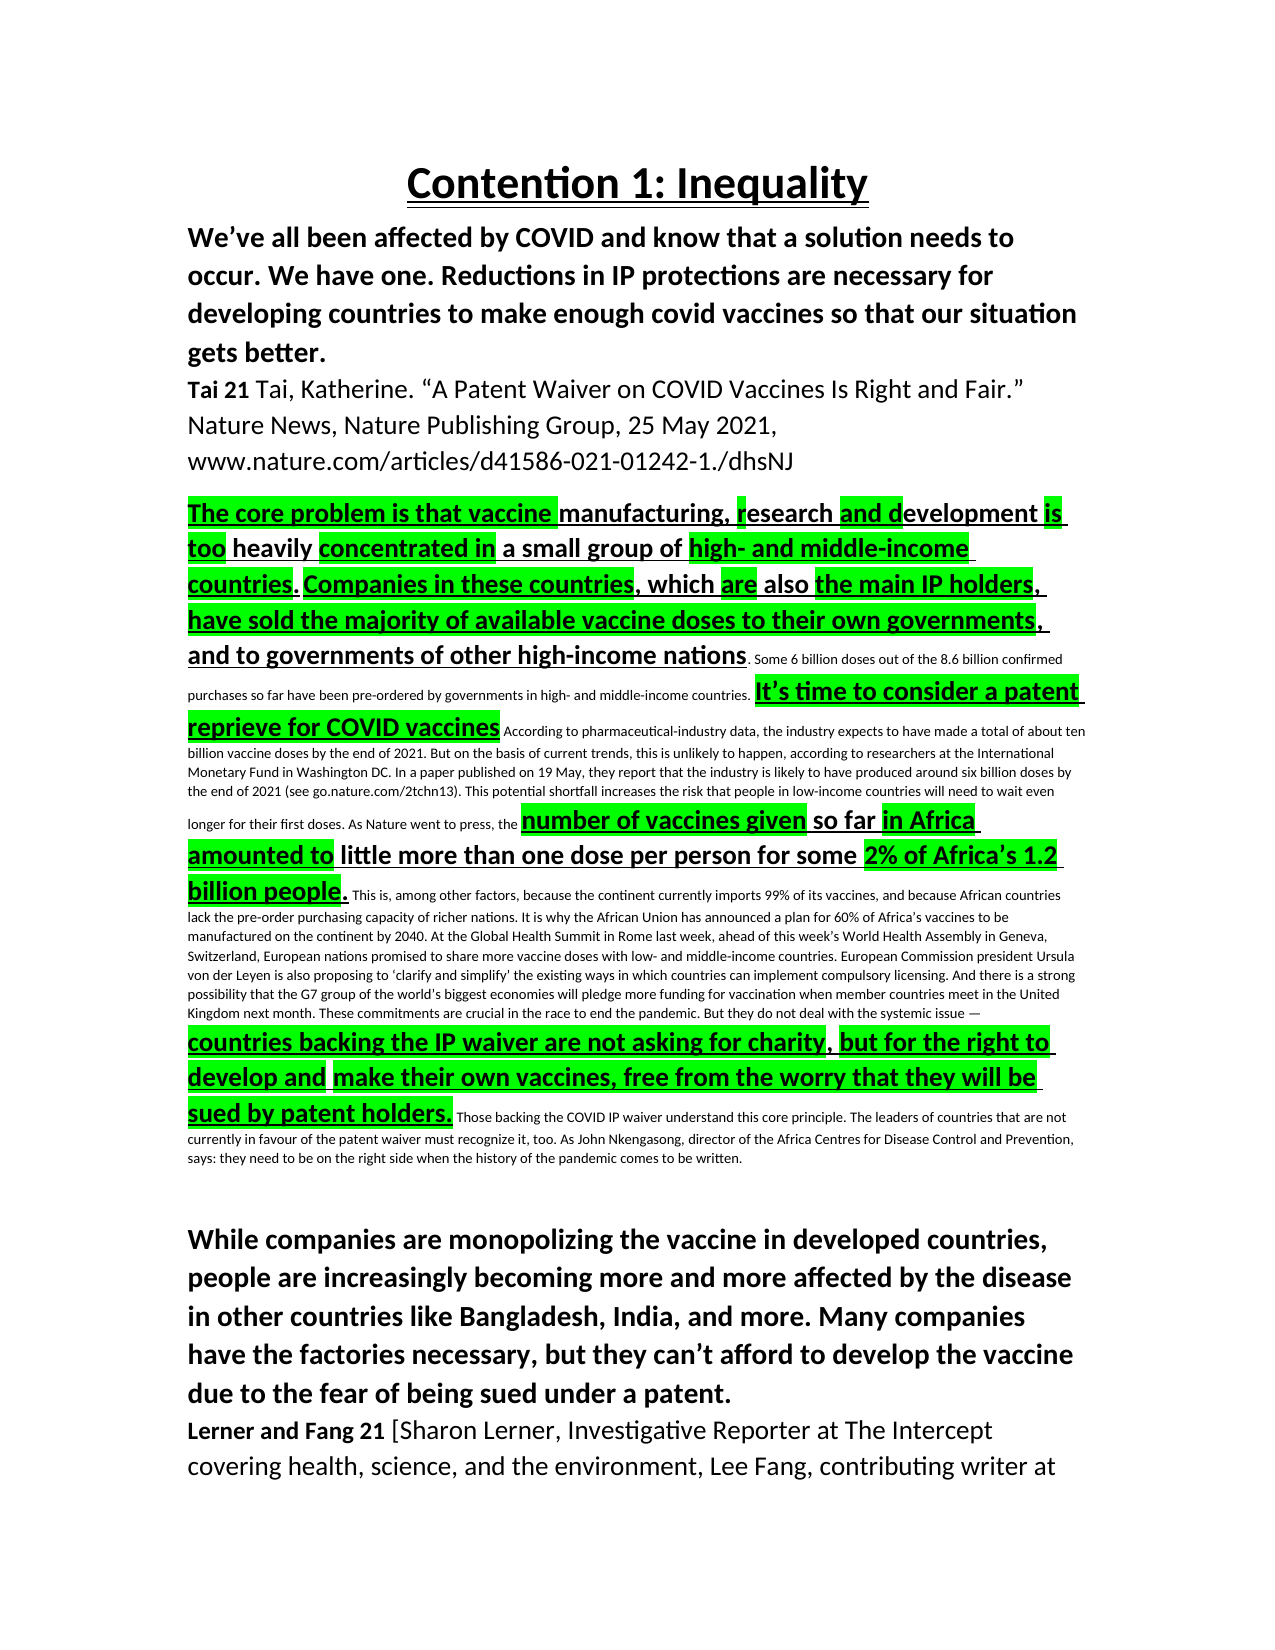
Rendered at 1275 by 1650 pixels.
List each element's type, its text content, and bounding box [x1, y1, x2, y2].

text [187, 1413, 1087, 1482]
text Tai 21 Tai, Katherine. “A Patent Waiver on COVID Vaccines Is Right and Fair.” Nature News, Nature Publishing Group, 25 May 2021, www.nature.com/articles/d41586-021-01242-1./dhsNJ [187, 372, 1087, 477]
text The core problem is that vaccine manufacturing, research and development is too heavily concentrated in a small group of high- and middle-income countries. Companies in these countries, which are also the main IP holders, have sold the majority of available vaccine doses to their own governments, and to governments of other high-income nations. Some 6 billion doses out of the 8.6 billion confirmed purchases so far have been pre-ordered by governments in high- and middle-income countries. It’s time to consider a patent reprieve for COVID vaccines According to pharmaceutical-industry data, the industry expects to have made a total of about ten billion vaccine doses by the end of 2021. But on the basis of current trends, this is unlikely to happen, according to researchers at the International Monetary Fund in Washington DC. In a paper published on 19 May, they report that the industry is likely to have produced around six billion doses by the end of 2021 (see go.nature.com/2tchn13). This potential shortfall increases the risk that people in low-income countries will need to wait even longer for their first doses. As Nature went to press, the number of vaccines given so far in Africa amounted to little more than one dose per person for some 2% of Africa’s 1.2 billion people. This is, among other factors, because the continent currently imports 99% of its vaccines, and because African countries lack the pre-order purchasing capacity of richer nations. It is why the African Union has announced a plan for 60% of Africa’s vaccines to be manufactured on the continent by 2040. At the Global Health Summit in Rome last week, ahead of this week’s World Health Assembly in Geneva, Switzerland, European nations promised to share more vaccine doses with low- and middle-income countries. European Commission president Ursula von der Leyen is also proposing to ‘clarify and simplify’ the existing ways in which countries can implement compulsory licensing. And there is a strong possibility that the G7 group of the world’s biggest economies will pledge more funding for vaccination when member countries meet in the United Kingdom next month. These commitments are crucial in the race to end the pandemic. But they do not deal with the systemic issue — countries backing the IP waiver are not asking for charity, but for the right to develop and make their own vaccines, free from the worry that they will be sued by patent holders. Those backing the COVID IP waiver understand this core principle. The leaders of countries that are not currently in favour of the patent waiver must recognize it, too. As John Nkengasong, director of the Africa Centres for Disease Control and Prevention, says: they need to be on the right side when the history of the pandemic comes to be written. [187, 496, 1087, 1167]
subtitle Contention 1: Inequality [187, 154, 1087, 210]
subtitle While companies are monopolizing the vaccine in developed countries, people are increasingly becoming more and more affected by the disease in other countries like Bangladesh, India, and more. Many companies have the factories necessary, but they can’t afford to develop the vaccine due to the fear of being sued under a patent. [187, 1221, 1087, 1411]
subtitle We’ve all been affected by COVID and know that a solution needs to occur. We have one. Reductions in IP protections are necessary for developing countries to make enough covid vaccines so that our situation gets better. [187, 219, 1087, 369]
